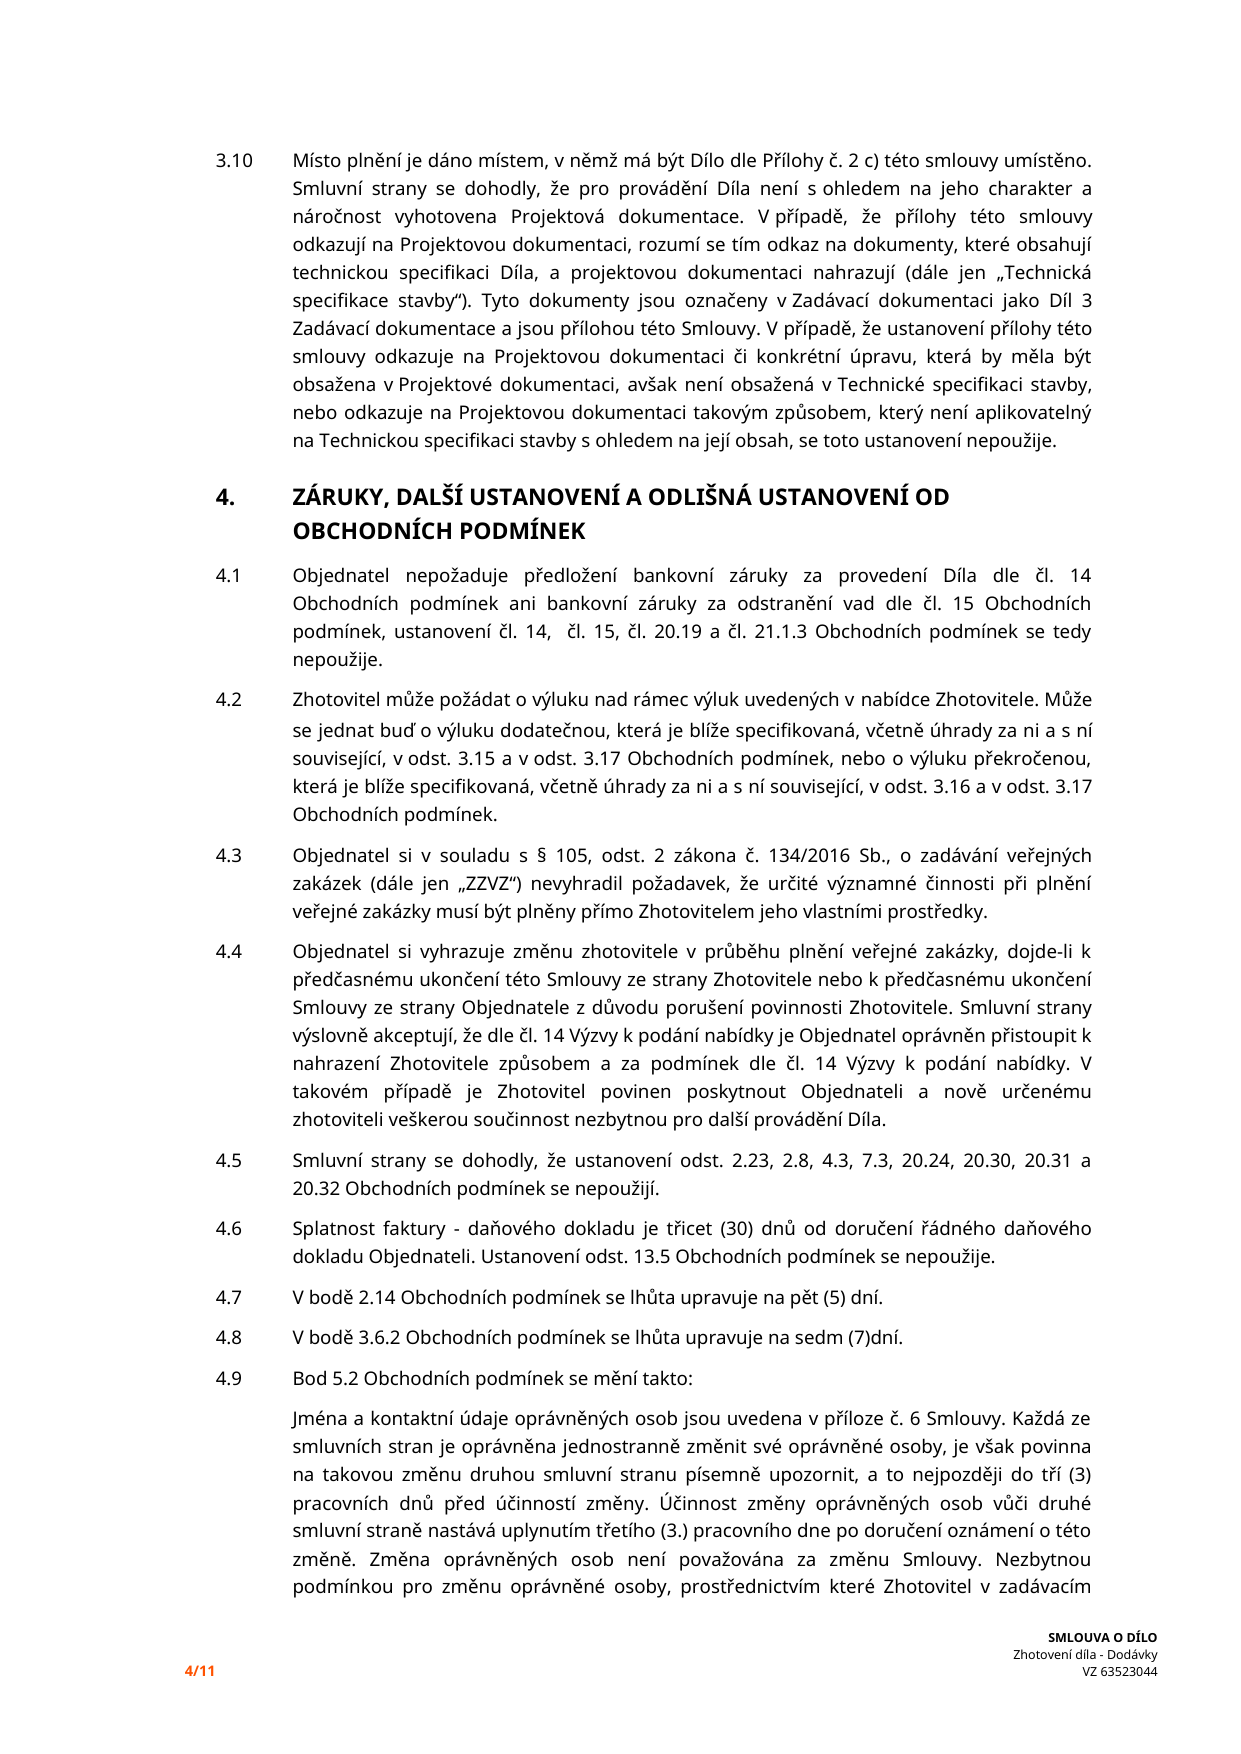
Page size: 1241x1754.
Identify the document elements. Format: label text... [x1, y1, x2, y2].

text Bod 5.2 Obchodních podmínek se mění takto: [216, 1365, 1093, 1391]
text Splatnost faktury - daňového dokladu je třicet (30) dnů od doručení řádného daňového dokladu Objednateli. Ustanovení odst. 13.5 Obchodních podmínek se nepoužije. [216, 1216, 1093, 1269]
text Objednatel nepožaduje předložení bankovní záruky za provedení Díla dle čl. 14 Obchodních podmínek ani bankovní záruky za odstranění vad dle čl. 15 Obchodních podmínek, ustanovení čl. 14, čl. 15, čl. 20.19 a čl. 21.1.3 Obchodních podmínek se tedy nepoužije. [216, 562, 1093, 672]
text V bodě 2.14 Obchodních podmínek se lhůta upravuje na pět (5) dní. [216, 1284, 1093, 1310]
text ZÁRUKY, DALŠÍ USTANOVENÍ A ODLIŠNÁ USTANOVENÍ OD OBCHODNÍCH PODMÍNEK [216, 481, 1093, 546]
text Smluvní strany se dohodly, že ustanovení odst. 2.23, 2.8, 4.3, 7.3, 20.24, 20.30, 20.31 a 20.32 Obchodních podmínek se nepoužijí. [216, 1147, 1093, 1201]
text Zhotovitel může požádat o výluku nad rámec výluk uvedených v nabídce Zhotovitele. Může se jednat buď o výluku dodatečnou, která je blíže specifikovaná, včetně úhrady za ni a s ní související, v odst. 3.15 a v odst. 3.17 Obchodních podmínek, nebo o výluku překročenou, která je blíže specifikovaná, včetně úhrady za ni a s ní související, v odst. 3.16 a v odst. 3.17 Obchodních podmínek. [216, 687, 1093, 827]
text V bodě 3.6.2 Obchodních podmínek se lhůta upravuje na sedm (7)dní. [216, 1325, 1093, 1350]
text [292, 1406, 1093, 1599]
text Místo plnění je dáno místem, v němž má být Dílo dle Přílohy č. 2 c) této smlouvy umístěno. Smluvní strany se dohodly, že pro provádění Díla není s ohledem na jeho charakter a náročnost vyhotovena Projektová dokumentace. V případě, že přílohy této smlouvy odkazují na Projektovou dokumentaci, rozumí se tím odkaz na dokumenty, které obsahují technickou specifikaci Díla, a projektovou dokumentaci nahrazují (dále jen „Technická specifikace stavby“). Tyto dokumenty jsou označeny v Zadávací dokumentaci jako Díl 3 Zadávací dokumentace a jsou přílohou této Smlouvy. V případě, že ustanovení přílohy této smlouvy odkazuje na Projektovou dokumentaci či konkrétní úpravu, která by měla být obsažena v Projektové dokumentaci, avšak není obsažená v Technické specifikaci stavby, nebo odkazuje na Projektovou dokumentaci takovým způsobem, který není aplikovatelný na Technickou specifikaci stavby s ohledem na její obsah, se toto ustanovení nepoužije. [216, 147, 1093, 453]
text Objednatel si vyhrazuje změnu zhotovitele v průběhu plnění veřejné zakázky, dojde-li k předčasnému ukončení této Smlouvy ze strany Zhotovitele nebo k předčasnému ukončení Smlouvy ze strany Objednatele z důvodu porušení povinnosti Zhotovitele. Smluvní strany výslovně akceptují, že dle čl. 14 Výzvy k podání nabídky je Objednatel oprávněn přistoupit k nahrazení Zhotovitele způsobem a za podmínek dle čl. 14 Výzvy k podání nabídky. V takovém případě je Zhotovitel povinen poskytnout Objednateli a nově určenému zhotoviteli veškerou součinnost nezbytnou pro další provádění Díla. [216, 938, 1093, 1132]
text Objednatel si v souladu s § 105, odst. 2 zákona č. 134/2016 Sb., o zadávání veřejných zakázek (dále jen „ZZVZ“) nevyhradil požadavek, že určité významné činnosti při plnění veřejné zakázky musí být plněny přímo Zhotovitelem jeho vlastními prostředky. [216, 842, 1093, 923]
